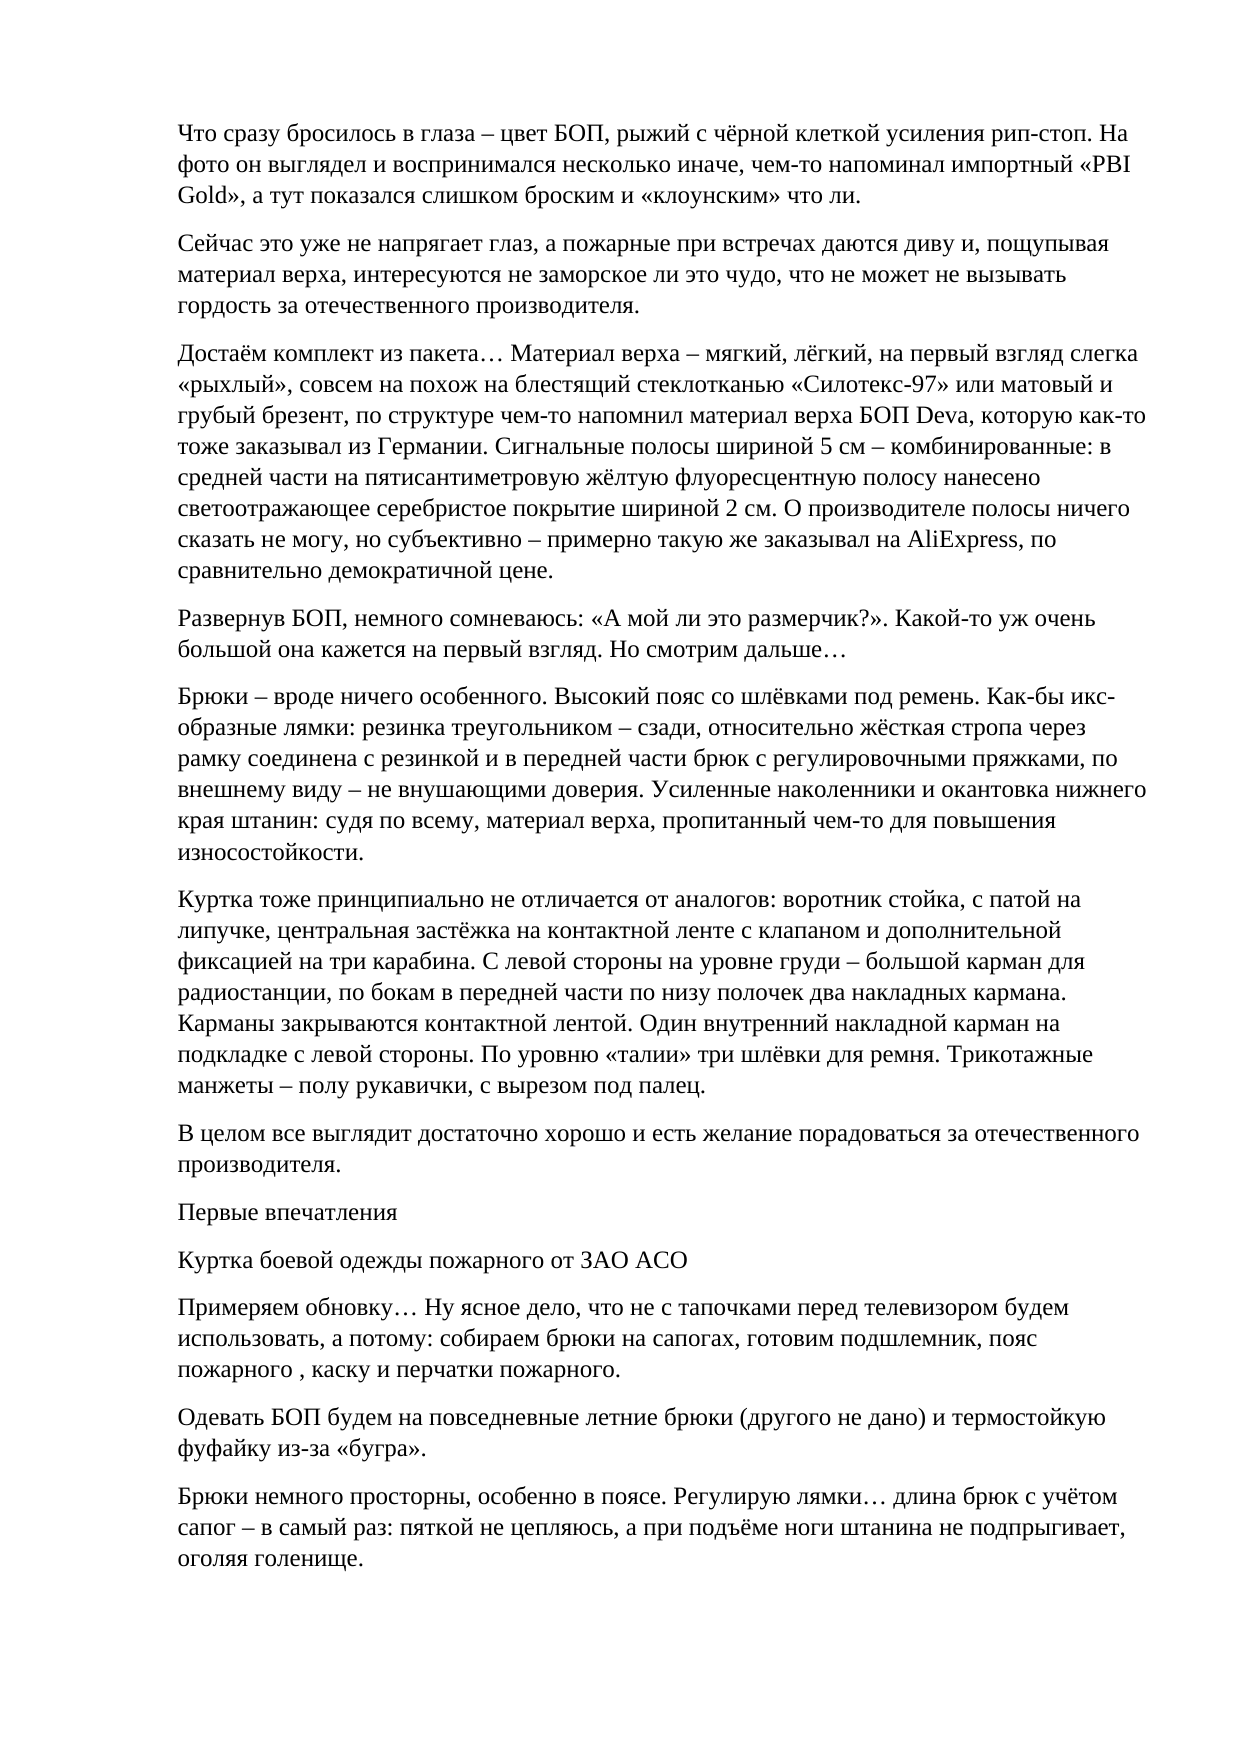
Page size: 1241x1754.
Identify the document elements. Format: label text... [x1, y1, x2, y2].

text Брюки – вроде ничего особенного. Высокий пояс со шлёвками под ремень. Как-бы икс-образные лямки: резинка треугольником – сзади, относительно жёсткая стропа через рамку соединена с резинкой и в передней части брюк с регулировочными пряжками, по внешнему виду – не внушающими доверия. Усиленные наколенники и окантовка нижнего края штанин: судя по всему, материал верха, пропитанный чем-то для повышения износостойкости. [177, 681, 1152, 865]
text Достаём комплект из пакета… Материал верха – мягкий, лёгкий, на первый взгляд слегка «рыхлый», совсем на похож на блестящий стеклотканью «Силотекс-97» или матовый и грубый брезент, по структуре чем-то напомнил материал верха БОП Deva, которую как-то тоже заказывал из Германии. Сигнальные полосы шириной 5 см – комбинированные: в средней части на пятисантиметровую жёлтую флуоресцентную полосу нанесено светоотражающее серебристое покрытие шириной 2 см. О производителе полосы ничего сказать не могу, но субъективно – примерно такую же заказывал на AliExpress, по сравнительно демократичной цене. [177, 338, 1152, 584]
text Что сразу бросилось в глаза – цвет БОП, рыжий с чёрной клеткой усиления рип-стоп. На фото он выглядел и воспринимался несколько иначе, чем-то напоминал импортный «PBI Gold», а тут показался слишком броским и «клоунским» что ли. [177, 118, 1152, 209]
text Первые впечатления [177, 1197, 1152, 1226]
text Развернув БОП, немного сомневаюсь: «А мой ли это размерчик?». Какой-то уж очень большой она кажется на первый взгляд. Но смотрим дальше… [177, 603, 1152, 662]
text Сейчас это уже не напрягает глаз, а пожарные при встречах даются диву и, пощупывая материал верха, интересуются не заморское ли это чудо, что не может не вызывать гордость за отечественного производителя. [177, 228, 1152, 319]
text Брюки немного просторны, особенно в поясе. Регулирую лямки… длина брюк с учётом сапог – в самый раз: пяткой не цепляюсь, а при подъёме ноги штанина не подпрыгивает, оголяя голенище. [177, 1481, 1152, 1572]
text Примеряем обновку… Ну ясное дело, что не с тапочками перед телевизором будем использовать, а потому: собираем брюки на сапогах, готовим подшлемник, пояс пожарного , каску и перчатки пожарного. [177, 1292, 1152, 1383]
text Куртка тоже принципиально не отличается от аналогов: воротник стойка, с патой на липучке, центральная застёжка на контактной ленте с клапаном и дополнительной фиксацией на три карабина. С левой стороны на уровне груди – большой карман для радиостанции, по бокам в передней части по низу полочек два накладных кармана. Карманы закрываются контактной лентой. Один внутренний накладной карман на подкладке с левой стороны. По уровню «талии» три шлёвки для ремня. Трикотажные манжеты – полу рукавички, с вырезом под палец. [177, 884, 1152, 1099]
text В целом все выглядит достаточно хорошо и есть желание порадоваться за отечественного производителя. [177, 1118, 1152, 1178]
text Одевать БОП будем на повседневные летние брюки (другого не дано) и термостойкую фуфайку из-за «бугра». [177, 1402, 1152, 1462]
text Куртка боевой одежды пожарного от ЗАО АСО [177, 1245, 1152, 1273]
